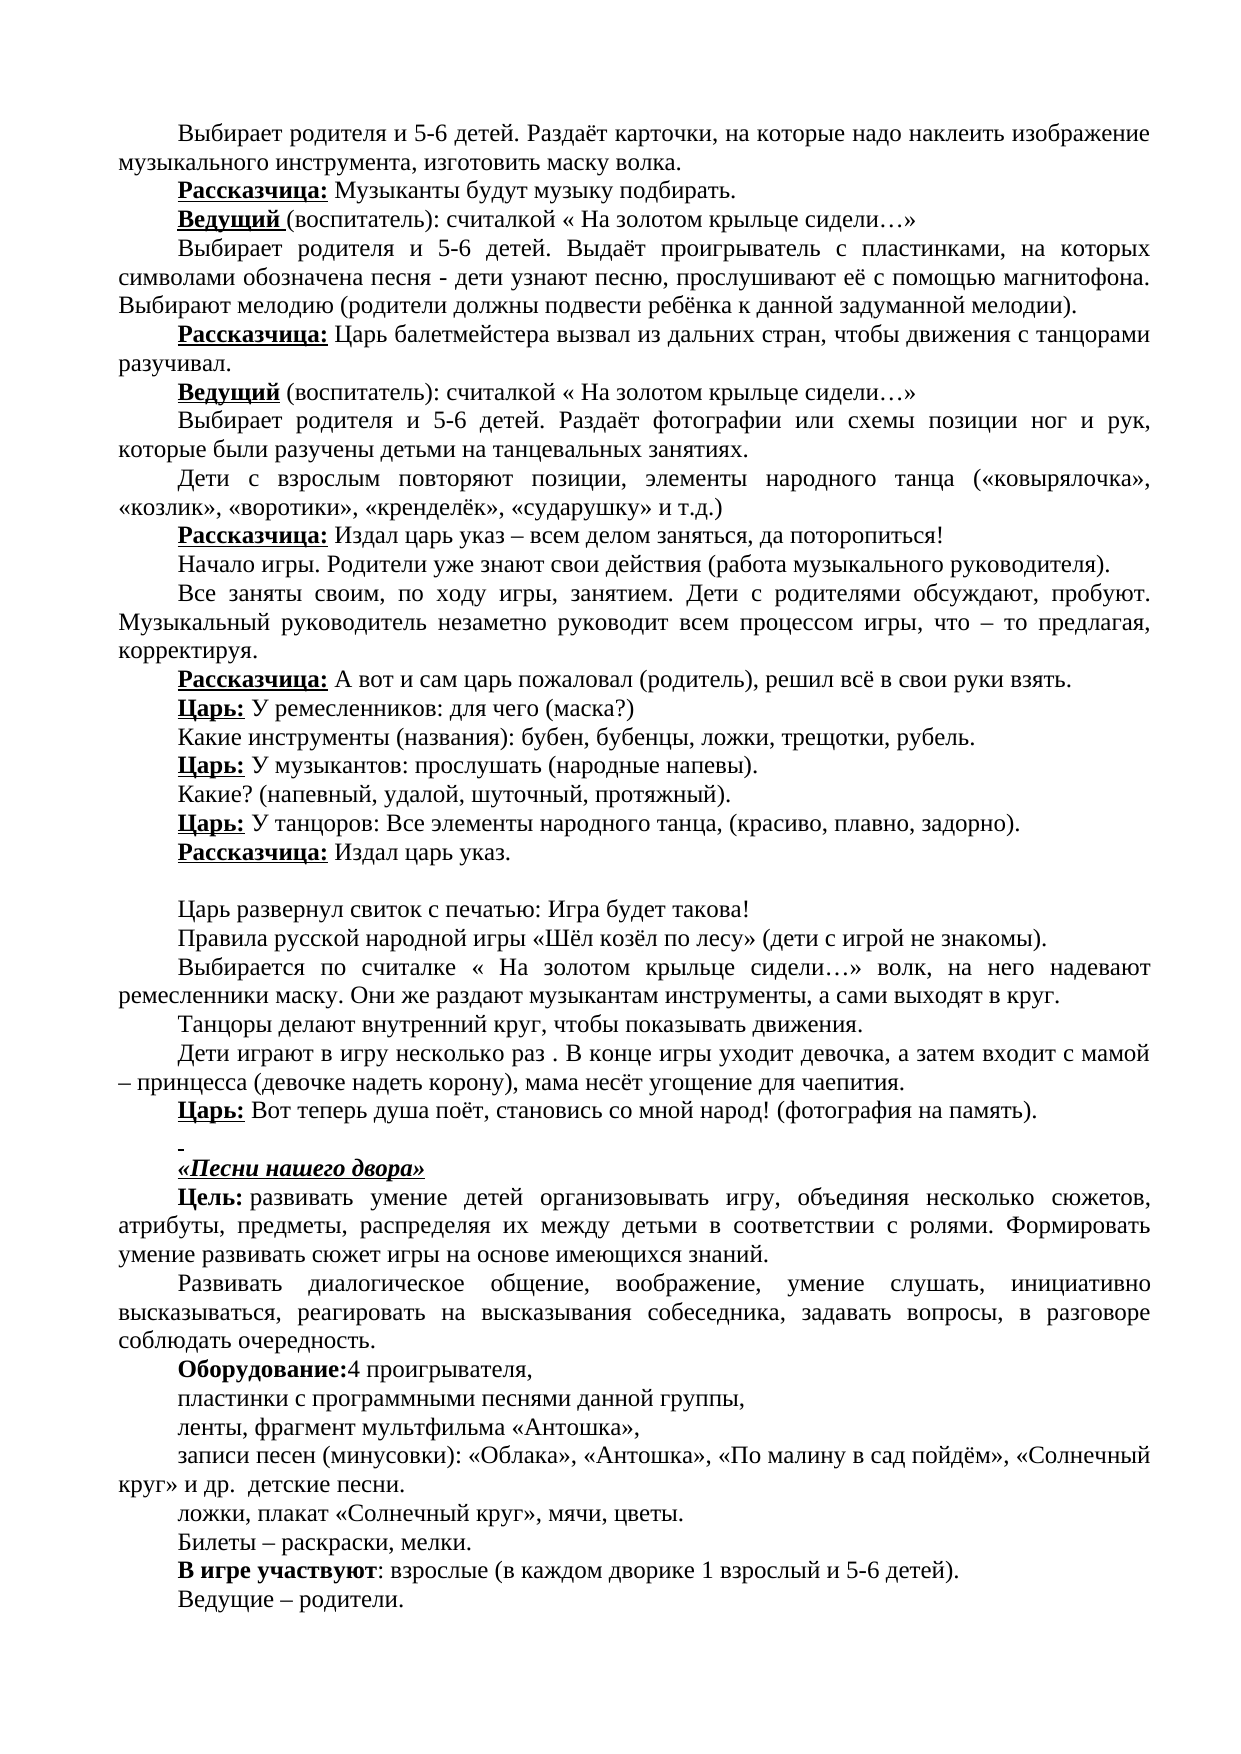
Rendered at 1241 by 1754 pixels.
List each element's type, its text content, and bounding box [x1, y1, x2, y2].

text записи песен (минусовки): «Облака», «Антошка», «По малину в сад пойдём», «Солнечный круг» и др. детские песни. [118, 1441, 1152, 1498]
text В игре участвуют: взрослые (в каждом дворике 1 взрослый и 5-6 детей). [118, 1556, 1152, 1584]
text Цель: развивать умение детей организовывать игру, объединяя несколько сюжетов, атрибуты, предметы, распределяя их между детьми в соответствии с ролями. Формировать умение развивать сюжет игры на основе имеющихся знаний. [118, 1182, 1152, 1268]
text Все заняты своим, по ходу игры, занятием. Дети с родителями обсуждают, пробуют. Музыкальный руководитель незаметно руководит всем процессом игры, что – то предлагая, корректируя. [118, 578, 1152, 664]
text Развивать диалогическое общение, воображение, умение слушать, инициативно высказываться, реагировать на высказывания собеседника, задавать вопросы, в разговоре соблюдать очередность. [118, 1268, 1152, 1354]
text Какие? (напевный, удалой, шуточный, протяжный). [118, 779, 1152, 808]
text Рассказчица: Царь балетмейстера вызвал из дальних стран, чтобы движения с танцорами разучивал. [118, 319, 1152, 377]
text Ведущий (воспитатель): считалкой « На золотом крыльце сидели…» [118, 204, 1152, 233]
text Дети с взрослым повторяют позиции, элементы народного танца («ковырялочка», «козлик», «воротики», «кренделёк», «сударушку» и т.д.) [118, 463, 1152, 521]
text Царь развернул свиток с печатью: Игра будет такова! [118, 894, 1152, 923]
text Рассказчица: А вот и сам царь пожаловал (родитель), решил всё в свои руки взять. [118, 664, 1152, 693]
text Танцоры делают внутренний круг, чтобы показывать движения. [118, 1009, 1152, 1038]
text Выбирается по считалке « На золотом крыльце сидели…» волк, на него надевают ремесленники маску. Они же раздают музыкантам инструменты, а сами выходят в круг. [118, 952, 1152, 1009]
text Ведущий (воспитатель): считалкой « На золотом крыльце сидели…» [118, 377, 1152, 406]
text Выбирает родителя и 5-6 детей. Раздаёт фотографии или схемы позиции ног и рук, которые были разучены детьми на танцевальных занятиях. [118, 406, 1152, 463]
text ленты, фрагмент мультфильма «Антошка», [118, 1412, 1152, 1441]
text Рассказчица: Музыканты будут музыку подбирать. [118, 176, 1152, 204]
text Какие инструменты (названия): бубен, бубенцы, ложки, трещотки, рубель. [118, 722, 1152, 751]
text Царь: Вот теперь душа поёт, становись со мной народ! (фотография на память). [118, 1096, 1152, 1124]
text Правила русской народной игры «Шёл козёл по лесу» (дети с игрой не знакомы). [118, 923, 1152, 952]
text Рассказчица: Издал царь указ. [118, 837, 1152, 866]
text Начало игры. Родители уже знают свои действия (работа музыкального руководителя). [118, 549, 1152, 578]
text Выбирает родителя и 5-6 детей. Выдаёт проигрыватель с пластинками, на которых символами обозначена песня - дети узнают песню, прослушивают её с помощью магнитофона. Выбирают мелодию (родители должны подвести ребёнка к данной задуманной мелодии). [118, 233, 1152, 319]
text пластинки с программными песнями данной группы, [118, 1383, 1152, 1412]
text «Песни нашего двора» [118, 1153, 1152, 1182]
text Рассказчица: Издал царь указ – всем делом заняться, да поторопиться! [118, 521, 1152, 549]
text Выбирает родителя и 5-6 детей. Раздаёт карточки, на которые надо наклеить изображение музыкального инструмента, изготовить маску волка. [118, 118, 1152, 176]
text Царь: У музыкантов: прослушать (народные напевы). [118, 751, 1152, 779]
text Оборудование:4 проигрывателя, [118, 1354, 1152, 1383]
text Дети играют в игру несколько раз . В конце игры уходит девочка, а затем входит с мамой – принцесса (девочке надеть корону), мама несёт угощение для чаепития. [118, 1038, 1152, 1096]
text Царь: У танцоров: Все элементы народного танца, (красиво, плавно, задорно). [118, 808, 1152, 837]
text Ведущие – родители. [118, 1584, 1152, 1613]
text ложки, плакат «Солнечный круг», мячи, цветы. [118, 1498, 1152, 1527]
text Билеты – раскраски, мелки. [118, 1527, 1152, 1556]
text Царь: У ремесленников: для чего (маска?) [118, 693, 1152, 722]
